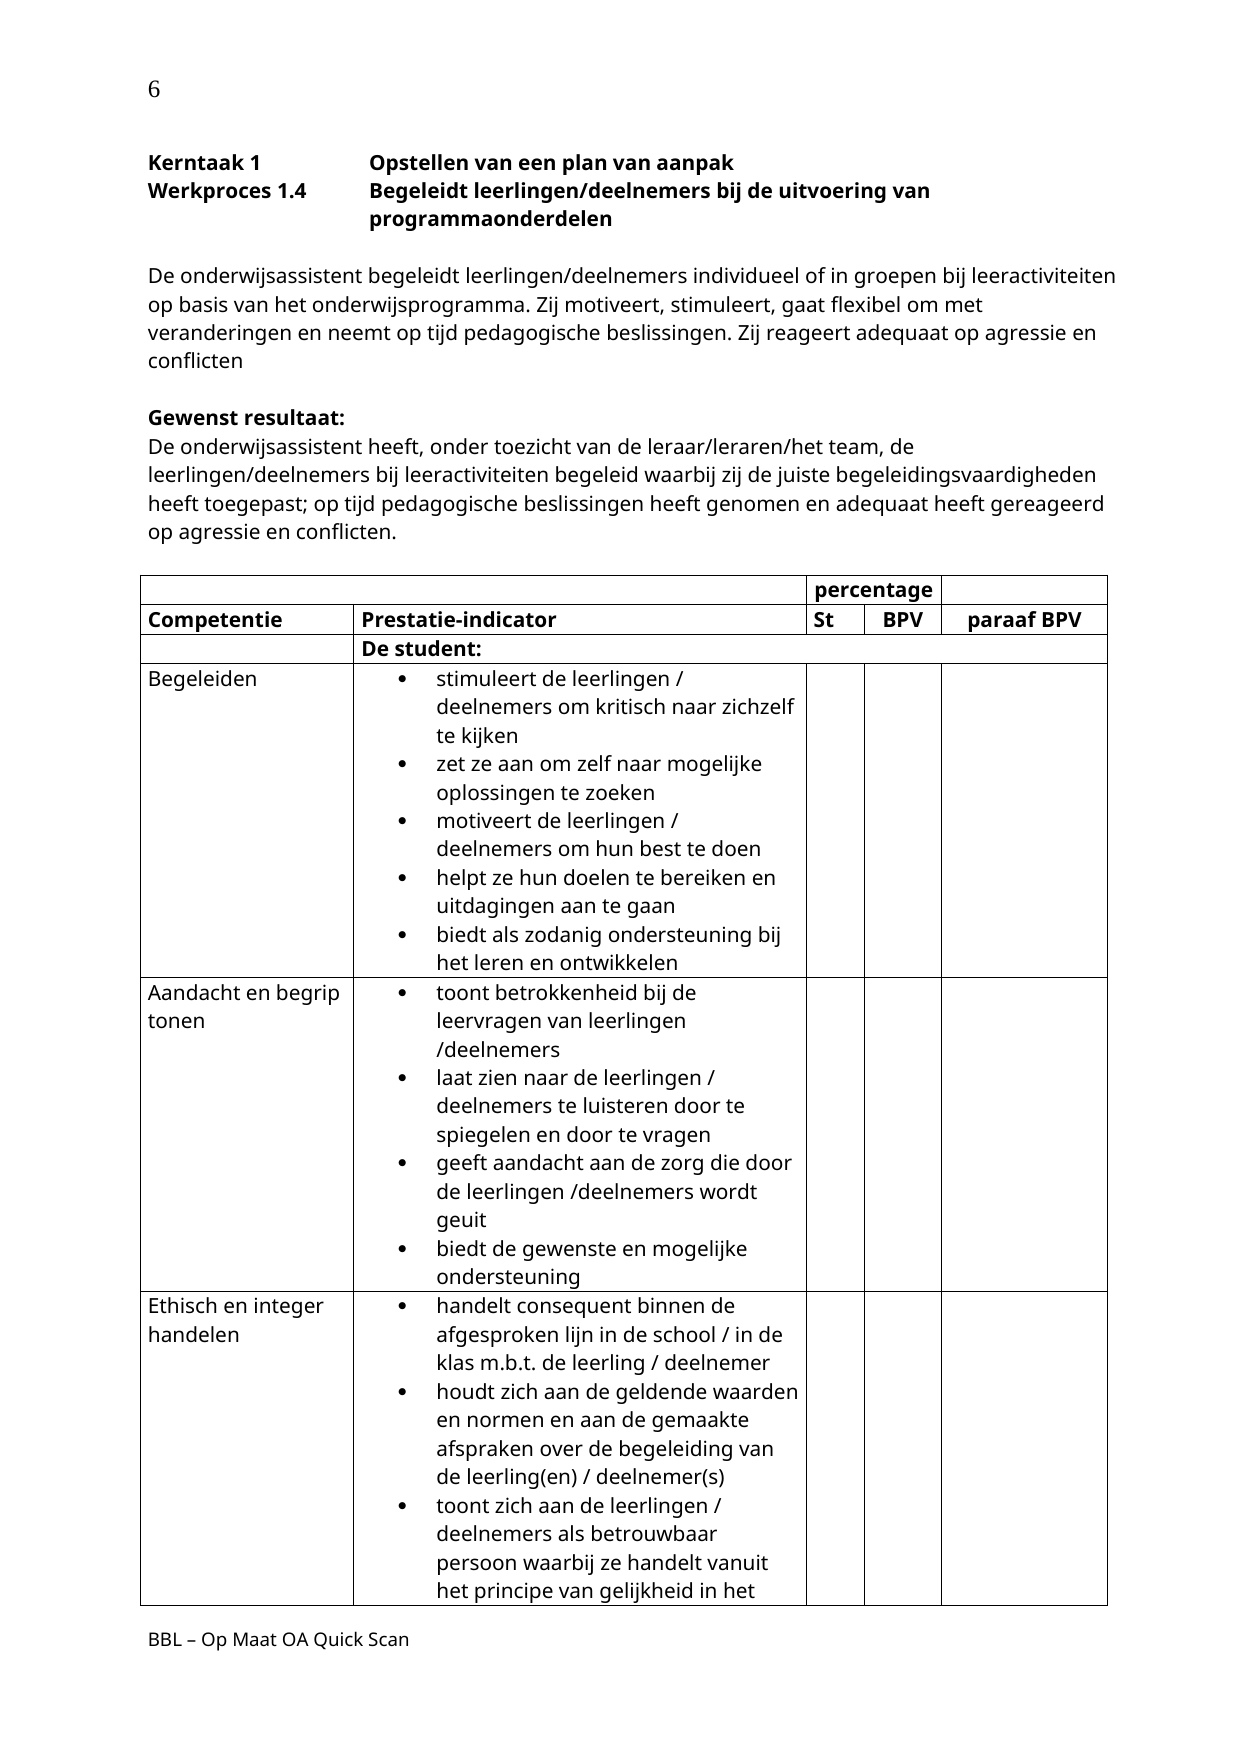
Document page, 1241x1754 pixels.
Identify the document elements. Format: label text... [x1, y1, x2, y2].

table_cell stimuleert de leerlingen / deelnemers om kritisch naar zichzelf te kijken zet ze aan om zelf naar mogelijke oplossingen te zoeken motiveert de leerlingen / deelnemers om hun best te doen helpt ze hun doelen te bereiken en uitdagingen aan te gaan biedt als zodanig ondersteuning bij het leren en ontwikkelen [354, 664, 806, 977]
table_cell [807, 664, 864, 977]
table_cell paraaf BPV [942, 605, 1107, 633]
table_cell [807, 1292, 864, 1604]
table_cell [865, 1292, 941, 1604]
table_cell [865, 664, 941, 977]
table_cell St [807, 605, 864, 633]
table_cell Begeleiden [141, 664, 353, 977]
table_cell [942, 1292, 1107, 1604]
table_cell [865, 978, 941, 1291]
table_cell De student: [354, 635, 1107, 663]
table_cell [354, 1292, 806, 1604]
table_header percentage [807, 576, 941, 604]
table_cell [942, 978, 1107, 1291]
table_cell [807, 978, 864, 1291]
table_cell [141, 635, 353, 663]
text Gewenst resultaat: [148, 403, 1125, 432]
text De onderwijsassistent begeleidt leerlingen/deelnemers individueel of in groepen bij leeractiviteiten op basis van het onderwijsprogramma. Zij motiveert, stimuleert, gaat flexibel om met veranderingen en neemt op tijd pedagogische beslissingen. Zij reageert adequaat op agressie en conflicten [148, 261, 1125, 375]
table_cell toont betrokkenheid bij de leervragen van leerlingen /deelnemers laat zien naar de leerlingen / deelnemers te luisteren door te spiegelen en door te vragen geeft aandacht aan de zorg die door de leerlingen /deelnemers wordt geuit biedt de gewenste en mogelijke ondersteuning [354, 978, 806, 1291]
text Werkproces 1.4 Begeleidt leerlingen/deelnemers bij de uitvoering van [148, 176, 1125, 204]
text De onderwijsassistent heeft, onder toezicht van de leraar/leraren/het team, de leerlingen/deelnemers bij leeractiviteiten begeleid waarbij zij de juiste begeleidingsvaardigheden heeft toegepast; op tijd pedagogische beslissingen heeft genomen en adequaat heeft gereageerd op agressie en conflicten. [148, 432, 1125, 546]
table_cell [141, 1292, 353, 1604]
table_header [942, 576, 1107, 604]
table_cell Aandacht en begrip tonen [141, 978, 353, 1291]
text programmaonderdelen [295, 204, 1125, 233]
table_cell BPV [865, 605, 941, 633]
text Kerntaak 1 Opstellen van een plan van aanpak [148, 148, 1125, 176]
table_cell Competentie [141, 605, 353, 633]
table_header [141, 576, 806, 604]
table_cell [942, 664, 1107, 977]
table_cell Prestatie-indicator [354, 605, 806, 633]
